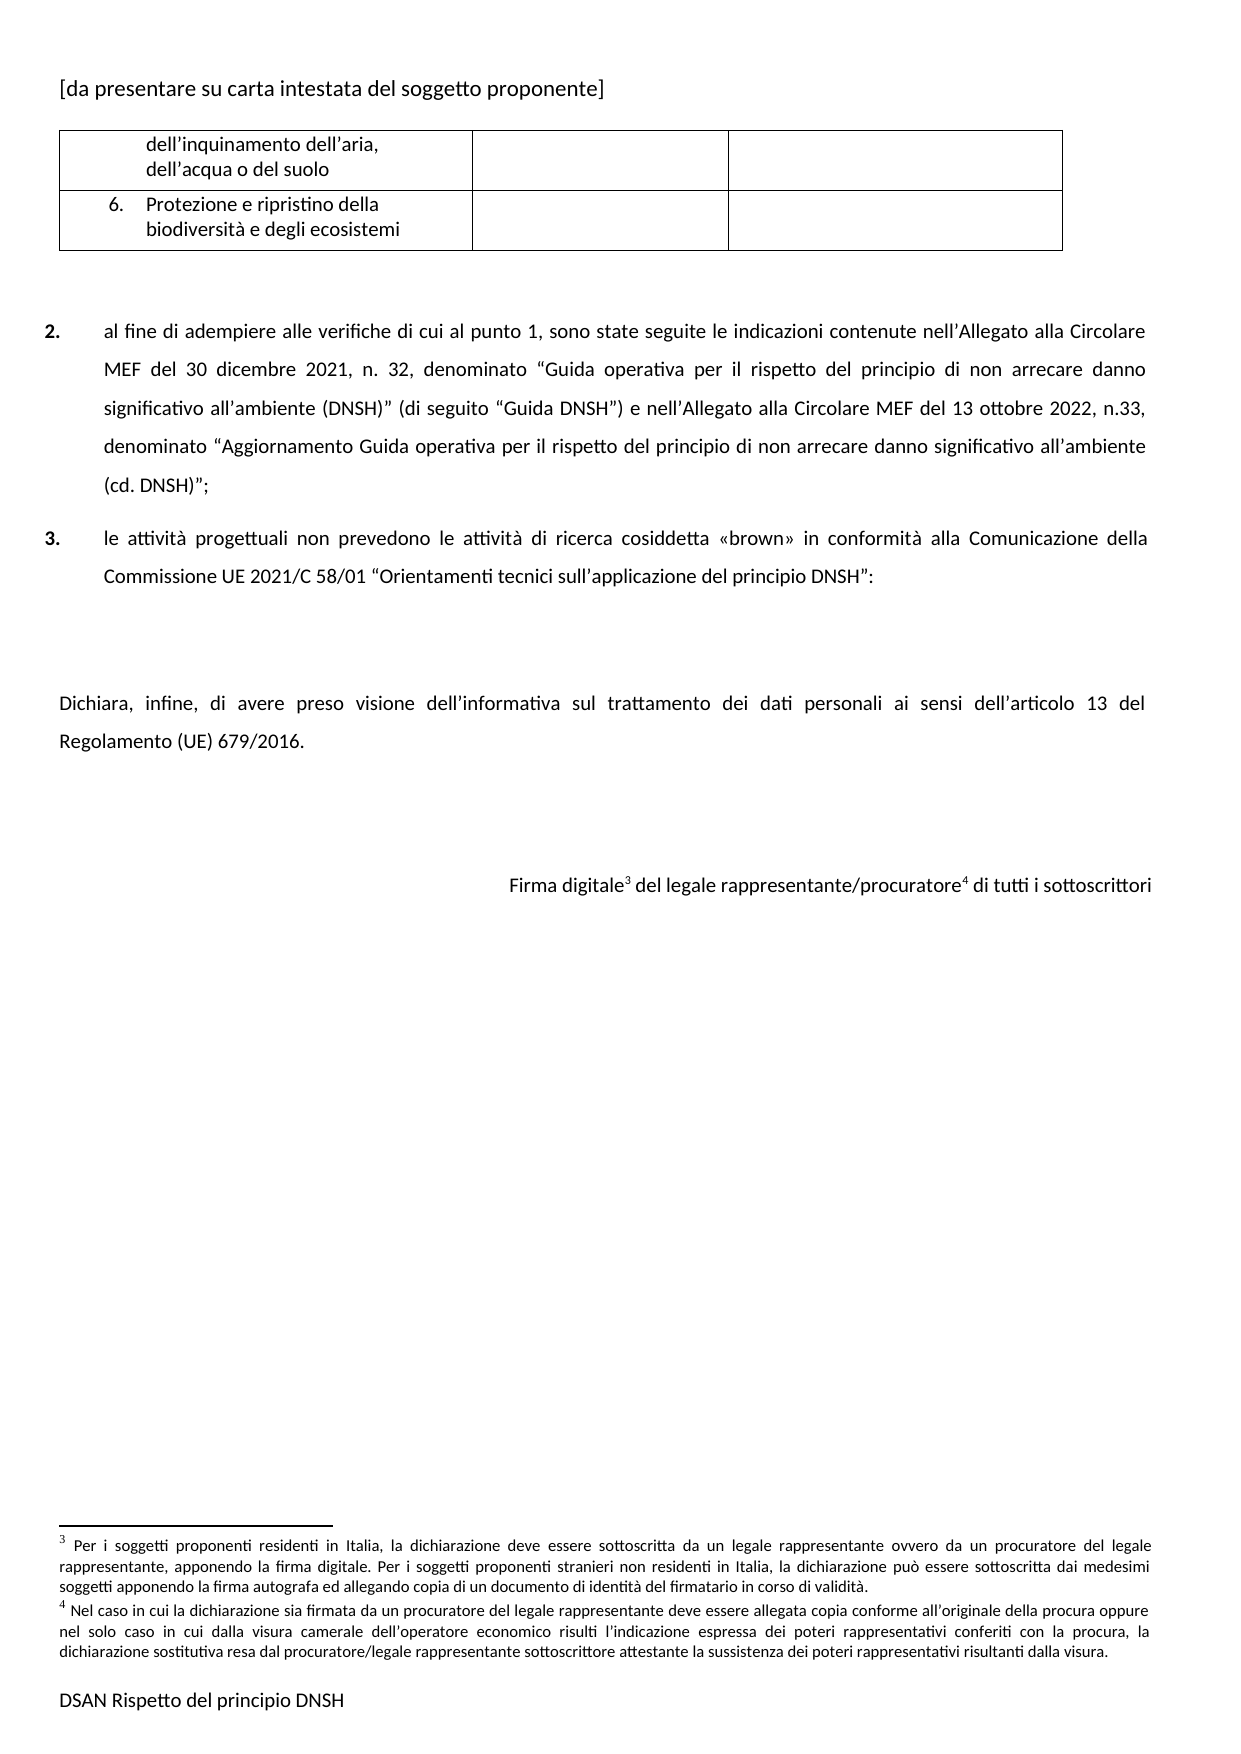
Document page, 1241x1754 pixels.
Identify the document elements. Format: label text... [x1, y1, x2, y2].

table_cell [729, 191, 1062, 250]
table_cell [473, 131, 728, 190]
subtitle le attività progettuali non prevedono le attività di ricerca cosiddetta «brown» in conformità alla Comunicazione della Commissione UE 2021/C 58/01 “Orientamenti tecnici sull’applicazione del principio DNSH”: [44, 525, 1148, 589]
subtitle al fine di adempiere alle verifiche di cui al punto 1, sono state seguite le indicazioni contenute nell’Allegato alla Circolare MEF del 30 dicembre 2021, n. 32, denominato “Guida operativa per il rispetto del principio di non arrecare danno significativo all’ambiente (DNSH)” (di seguito “Guida DNSH”) e nell’Allegato alla Circolare MEF del 13 ottobre 2022, n.33, denominato “Aggiornamento Guida operativa per il rispetto del principio di non arrecare danno significativo all’ambiente (cd. DNSH)”; [44, 318, 1148, 498]
table_cell [473, 191, 728, 250]
subtitle Dichiara, infine, di avere preso visione dell’informativa sul trattamento dei dati personali ai sensi dell’articolo 13 del Regolamento (UE) 679/2016. [59, 690, 1148, 754]
table_cell [729, 131, 1062, 190]
text Firma digitale del legale rappresentante/procuratore di tutti i sottoscrittori [59, 873, 1152, 898]
table_cell Protezione e ripristino della biodiversità e degli ecosistemi [60, 191, 472, 250]
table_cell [60, 131, 472, 190]
